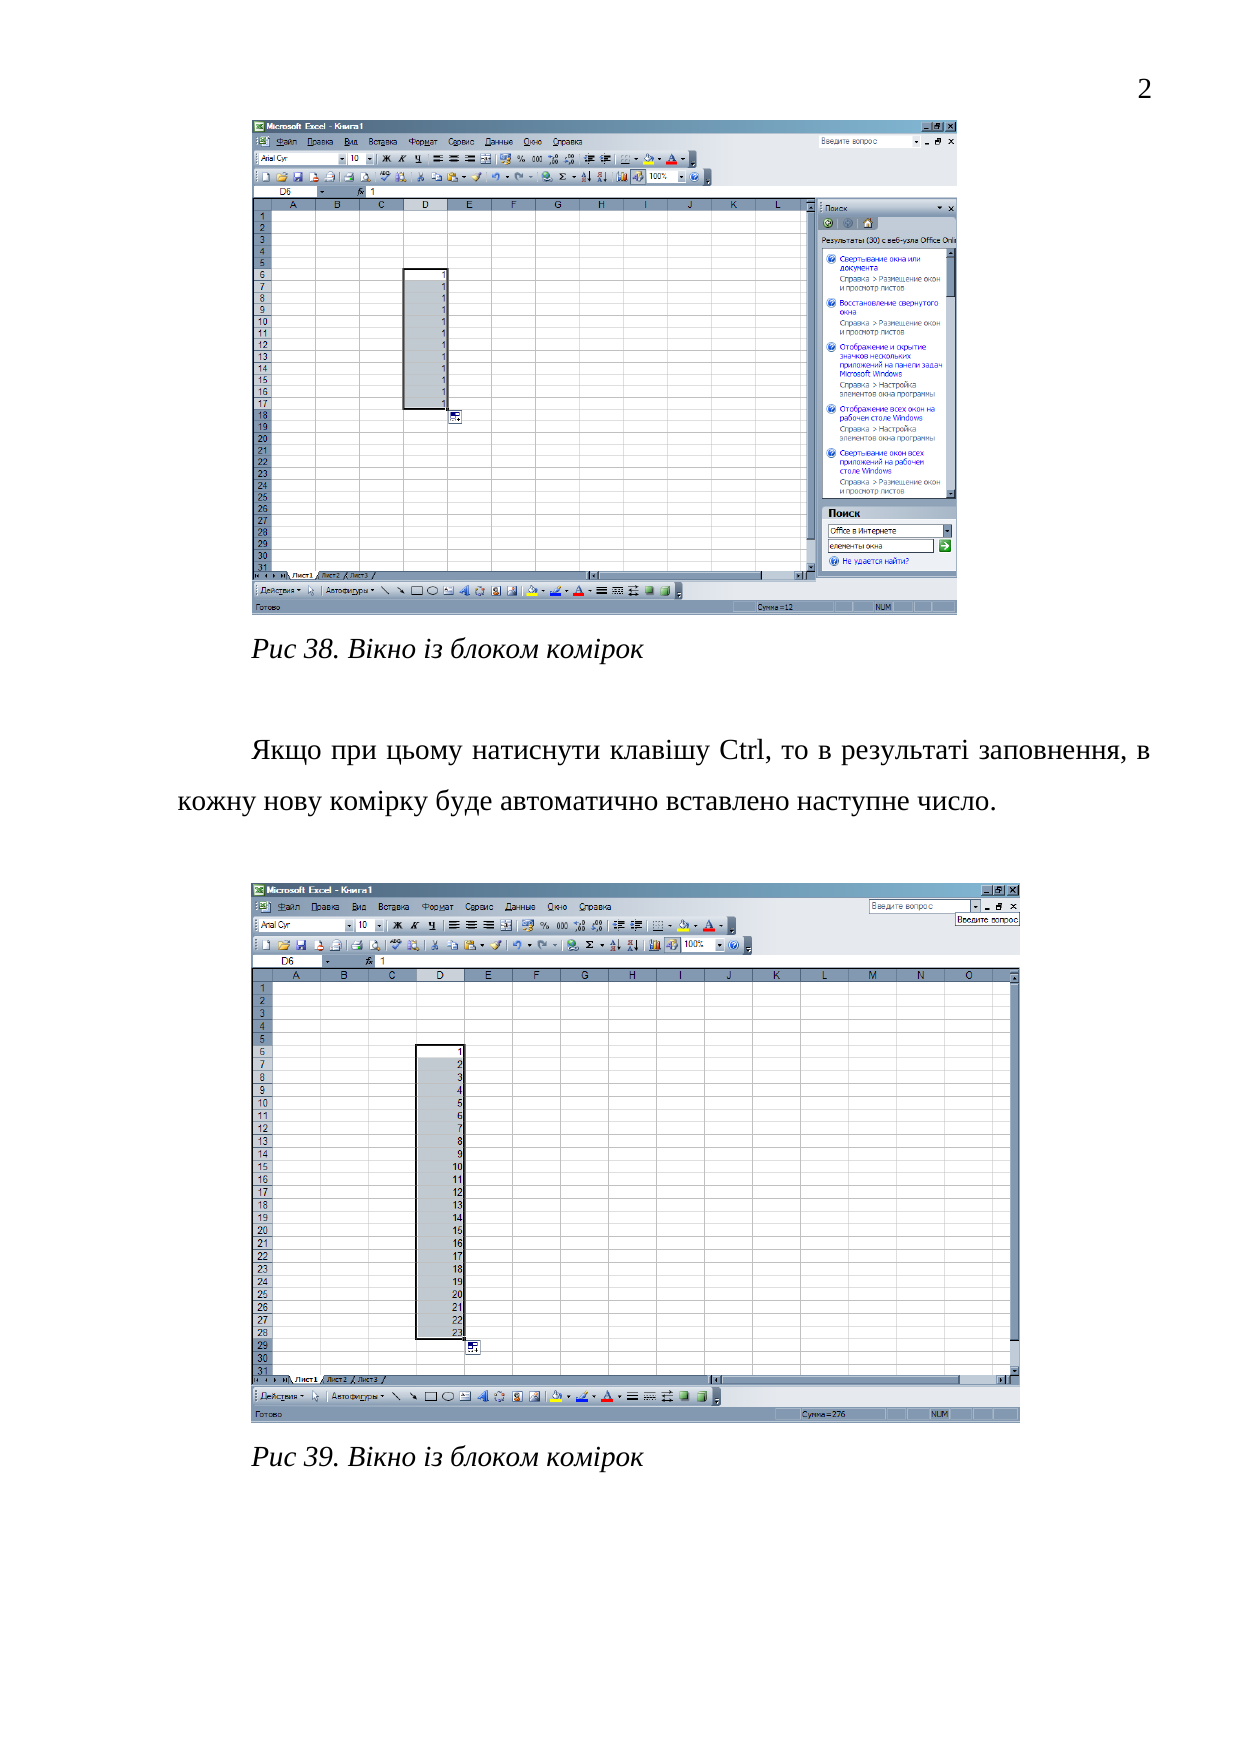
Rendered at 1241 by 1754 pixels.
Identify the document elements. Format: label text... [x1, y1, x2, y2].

picture [251, 883, 1020, 1423]
text Рис 38. Вікно із блоком комірок [177, 632, 1152, 665]
picture [252, 120, 957, 615]
text Якщо при цьому натиснути клавішу Ctrl, то в результаті заповнення, в кожну нову комірку буде автоматично вставлено наступне число. [177, 732, 1152, 816]
text Рис 39. Вікно із блоком комірок [177, 1439, 1152, 1473]
